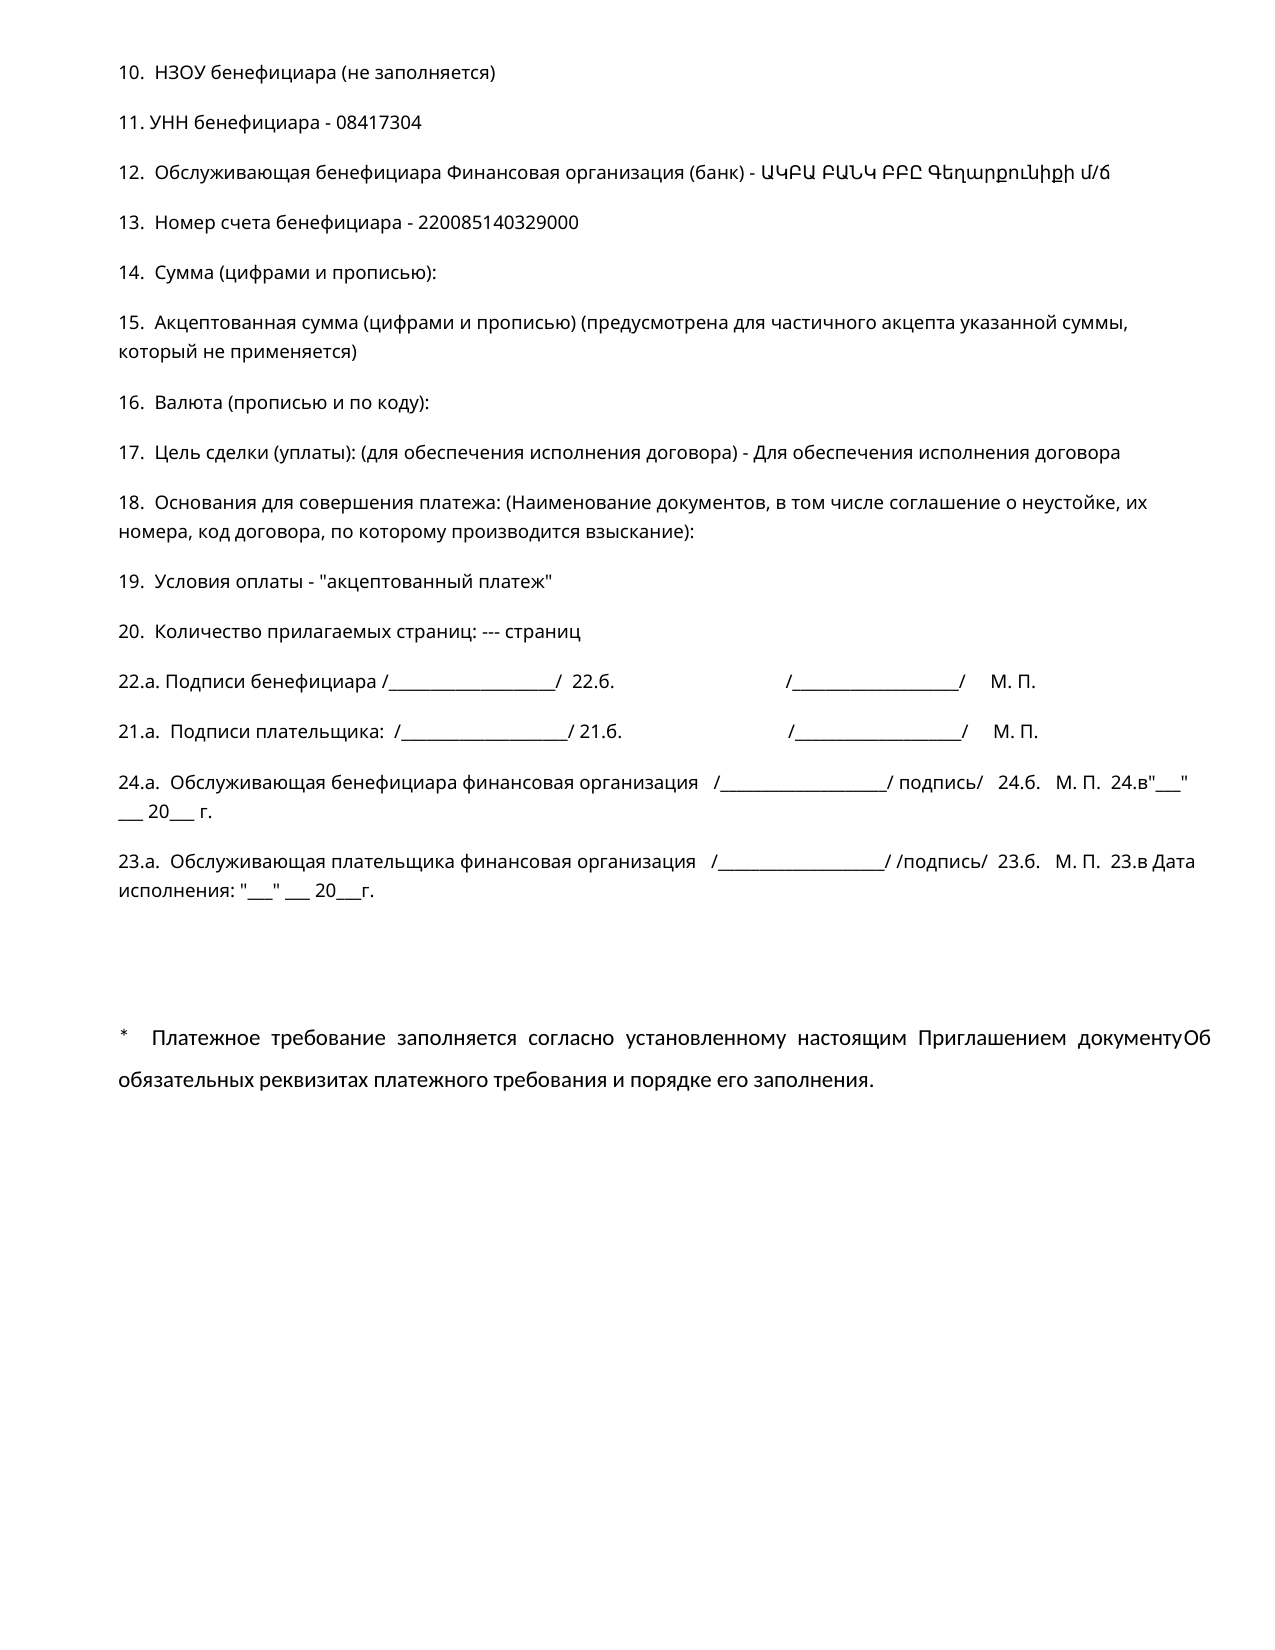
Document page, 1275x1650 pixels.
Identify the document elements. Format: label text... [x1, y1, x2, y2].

text * Платежное требование заполняется согласно установленному настоящим Приглашением документуОб обязательных реквизитах платежного требования и порядке его заполнения. [118, 1023, 1211, 1093]
